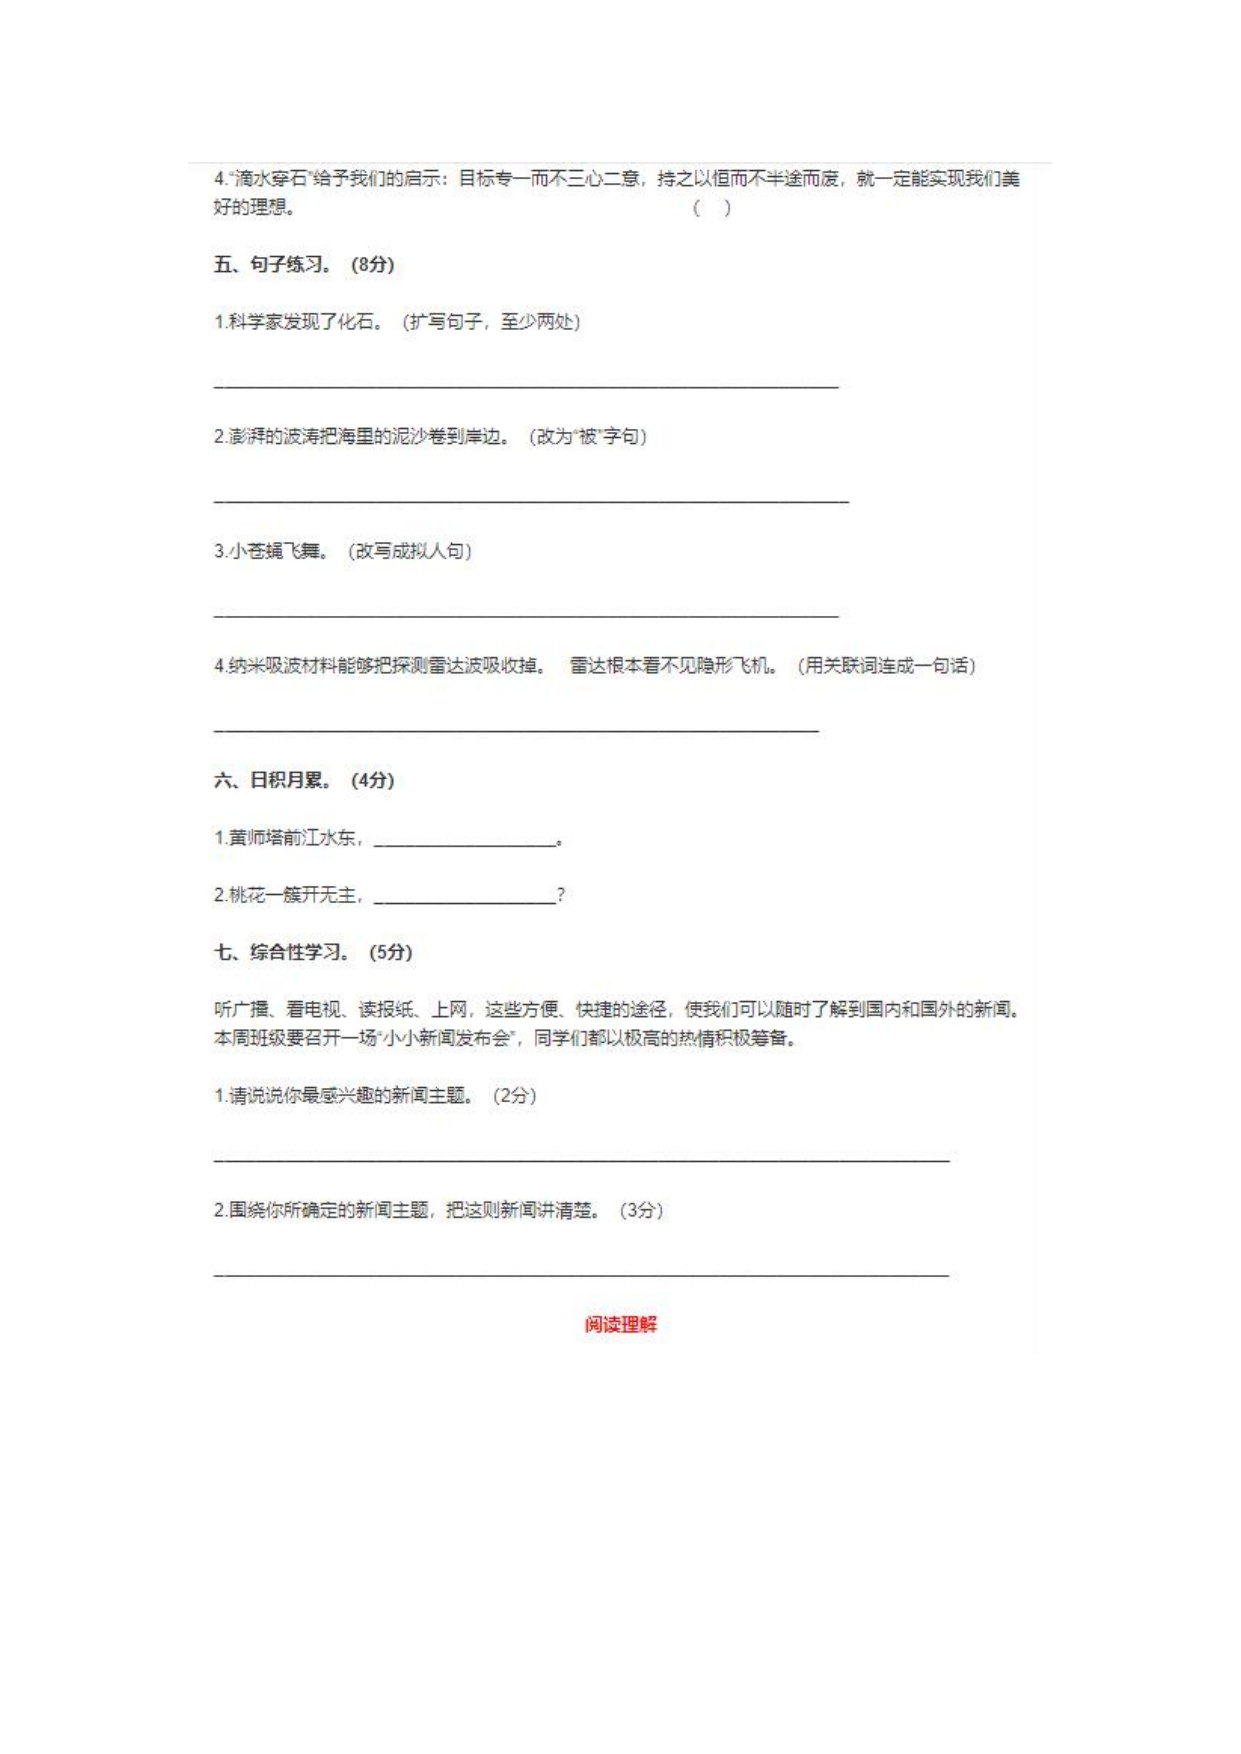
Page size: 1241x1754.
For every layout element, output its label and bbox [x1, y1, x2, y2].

picture [187, 162, 1053, 1354]
